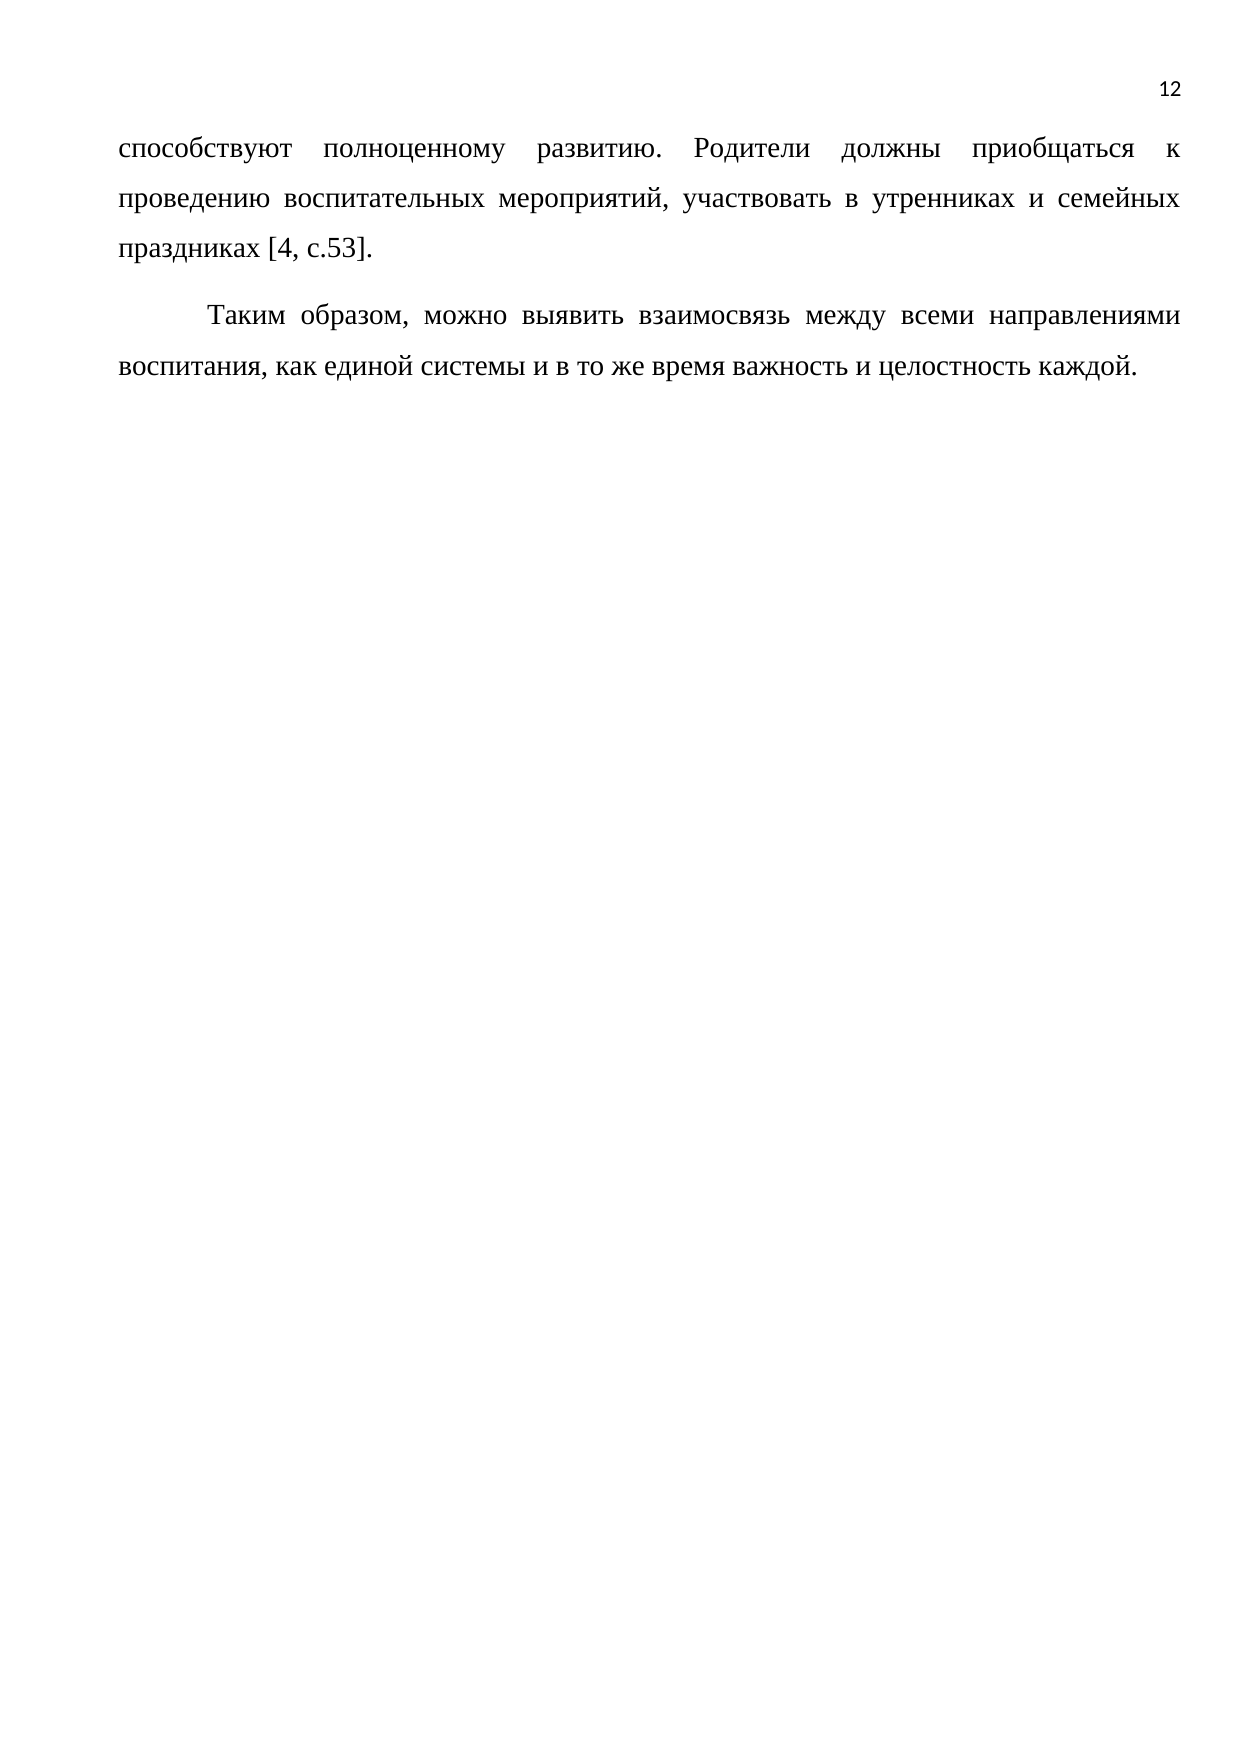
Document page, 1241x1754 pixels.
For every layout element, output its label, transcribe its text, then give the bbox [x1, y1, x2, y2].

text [118, 130, 1181, 264]
text Таким образом, можно выявить взаимосвязь между всеми направлениями воспитания, как единой системы и в то же время важность и целостность каждой. [118, 297, 1181, 381]
